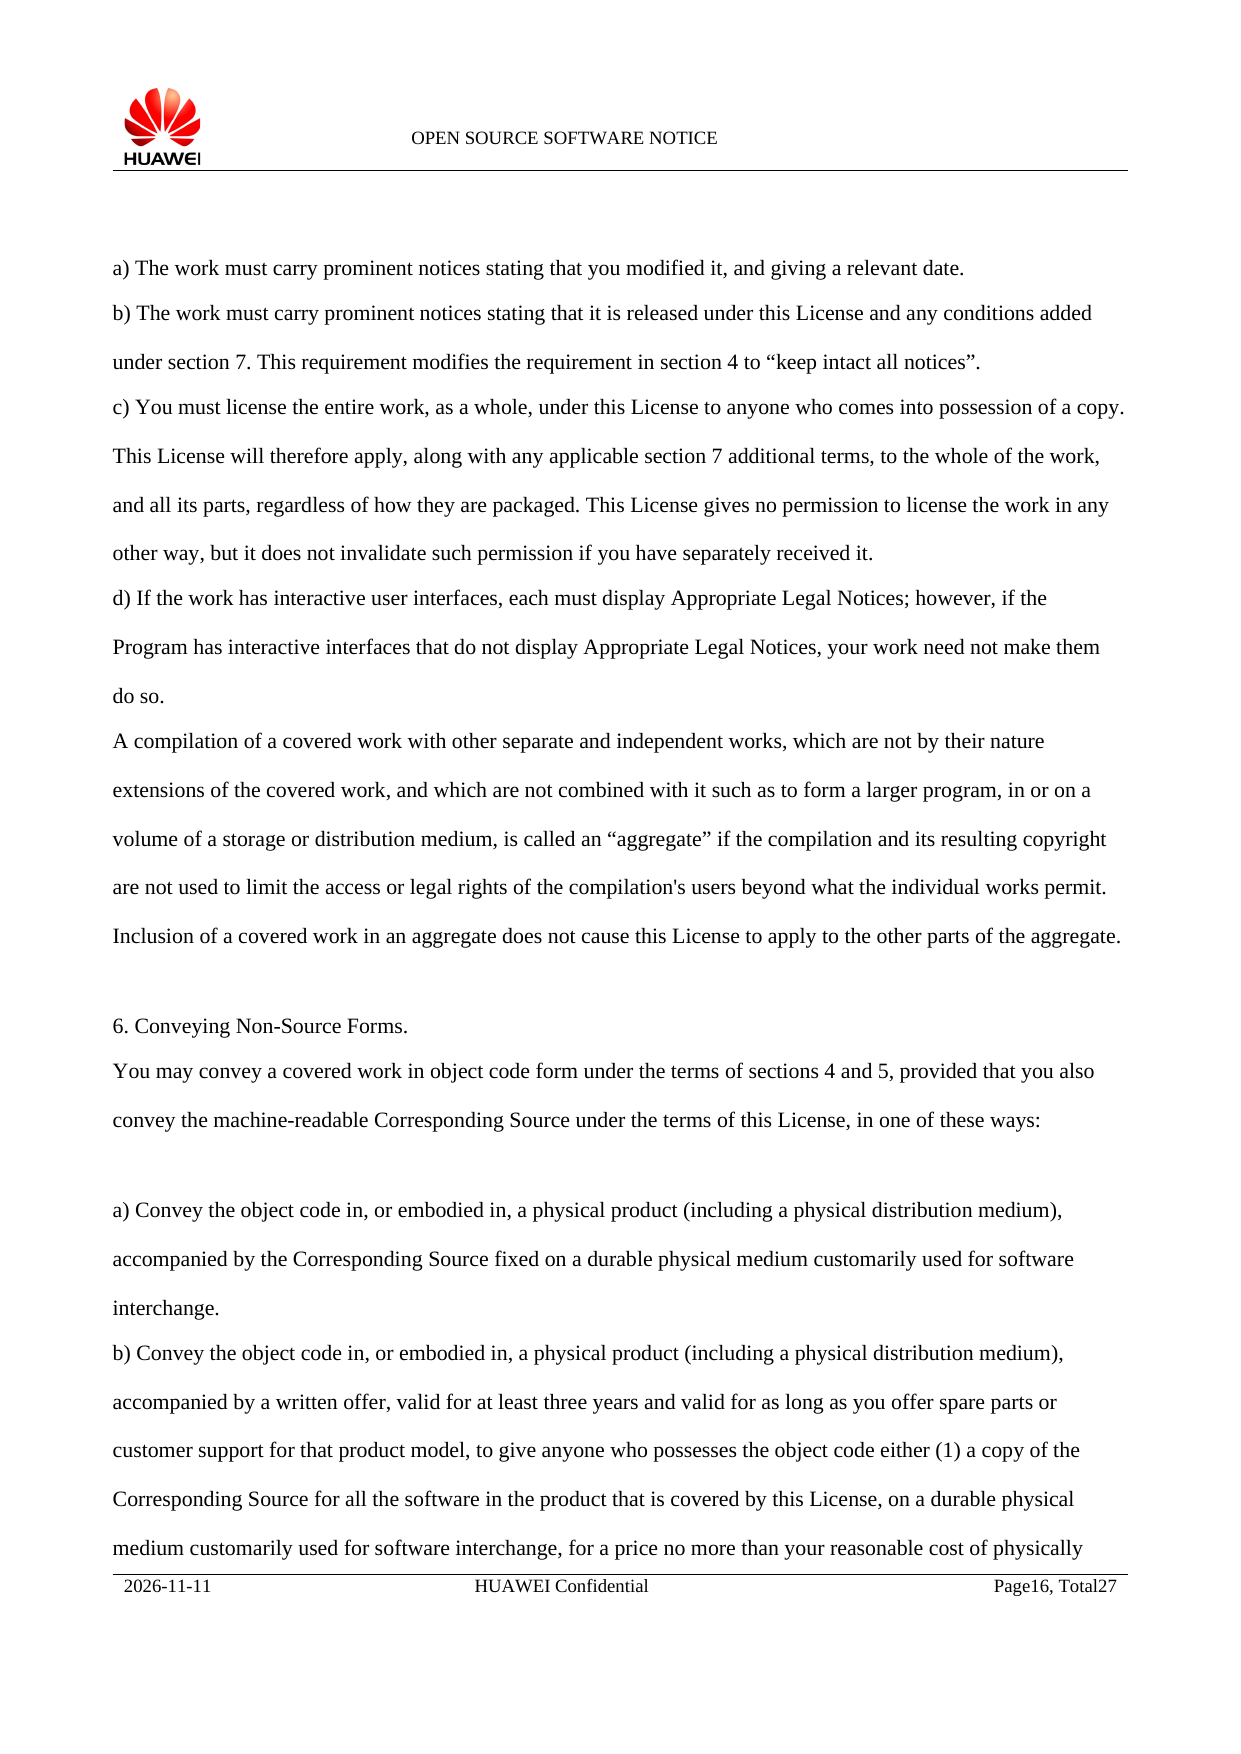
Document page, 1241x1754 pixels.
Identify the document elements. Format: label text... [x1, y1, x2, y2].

text a) Convey the object code in, or embodied in, a physical product (including a physical distribution medium), accompanied by the Corresponding Source fixed on a durable physical medium customarily used for software interchange. [112, 1194, 1128, 1324]
text c) You must license the entire work, as a whole, under this License to anyone who comes into possession of a copy. This License will therefore apply, along with any applicable section 7 additional terms, to the whole of the work, and all its parts, regardless of how they are packaged. This License gives no permission to license the work in any other way, but it does not invalidate such permission if you have separately received it. [112, 390, 1128, 569]
text A compilation of a covered work with other separate and independent works, which are not by their nature extensions of the covered work, and which are not combined with it such as to form a larger program, in or on a volume of a storage or distribution medium, is called an “aggregate” if the compilation and its resulting copyright are not used to limit the access or legal rights of the compilation's users beyond what the individual works permit. Inclusion of a covered work in an aggregate does not cause this License to apply to the other parts of the aggregate. [112, 724, 1128, 952]
text You may convey a covered work in object code form under the terms of sections 4 and 5, provided that you also convey the machine-readable Corresponding Source under the terms of this License, in one of these ways: [112, 1055, 1128, 1136]
text d) If the work has interactive user interfaces, each must display Appropriate Legal Notices; however, if the Program has interactive interfaces that do not display Appropriate Legal Notices, your work need not make them do so. [112, 582, 1128, 712]
text 6. Conveying Non-Source Forms. [112, 1009, 1128, 1042]
picture [124, 88, 201, 165]
text a) The work must carry prominent notices stating that you modified it, and giving a relevant date. [112, 251, 1128, 284]
text b) The work must carry prominent notices stating that it is released under this License and any conditions added under section 7. This requirement modifies the requirement in section 4 to “keep intact all notices”. [112, 297, 1128, 378]
